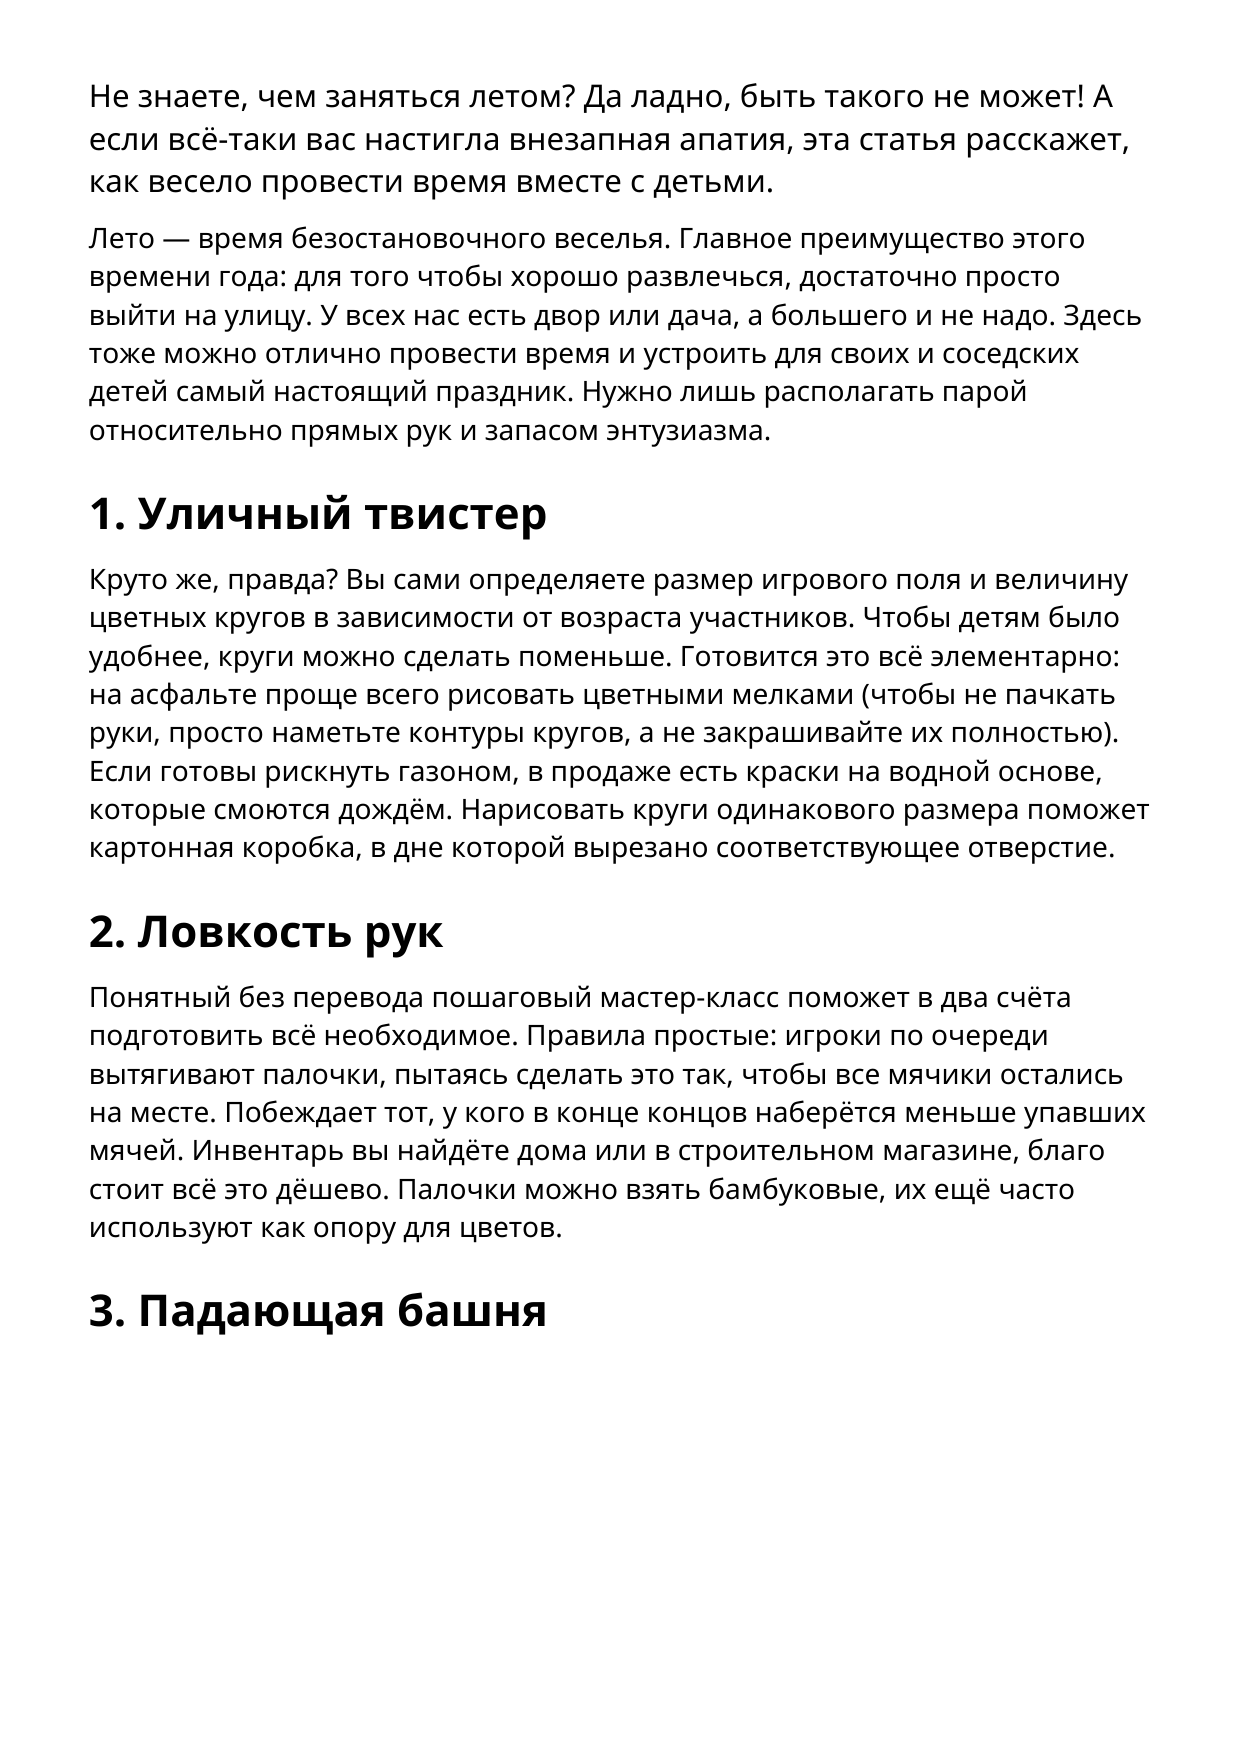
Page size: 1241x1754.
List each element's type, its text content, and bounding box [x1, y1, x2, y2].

text 2. Ловкость рук [89, 901, 1152, 960]
text Не знаете, чем заняться летом? Да ладно, быть такого не может! А если всё-таки вас настигла внезапная апатия, эта статья расскажет, как весело провести время вместе с детьми. [89, 74, 1152, 202]
text Лето — время безостановочного веселья. Главное преимущество этого времени года: для того чтобы хорошо развлечься, достаточно просто выйти на улицу. У всех нас есть двор или дача, а большего и не надо. Здесь тоже можно отлично провести время и устроить для своих и соседских детей самый настоящий праздник. Нужно лишь располагать парой относительно прямых рук и запасом энтузиазма. [89, 218, 1152, 448]
text 3. Падающая башня [89, 1280, 1152, 1339]
text Понятный без перевода пошаговый мастер-класс поможет в два счёта подготовить всё необходимое. Правила простые: игроки по очереди вытягивают палочки, пытаясь сделать это так, чтобы все мячики остались на месте. Побеждает тот, у кого в конце концов наберётся меньше упавших мячей. Инвентарь вы найдёте дома или в строительном магазине, благо стоит всё это дёшево. Палочки можно взять бамбуковые, их ещё часто используют как опору для цветов. [89, 977, 1152, 1246]
text 1. Уличный твистер [89, 483, 1152, 542]
text Круто же, правда? Вы сами определяете размер игрового поля и величину цветных кругов в зависимости от возраста участников. Чтобы детям было удобнее, круги можно сделать поменьше. Готовится это всё элементарно: на асфальте проще всего рисовать цветными мелками (чтобы не пачкать руки, просто наметьте контуры кругов, а не закрашивайте их полностью). Если готовы рискнуть газоном, в продаже есть краски на водной основе, которые смоются дождём. Нарисовать круги одинакового размера поможет картонная коробка, в дне которой вырезано соответствующее отверстие. [89, 559, 1152, 866]
